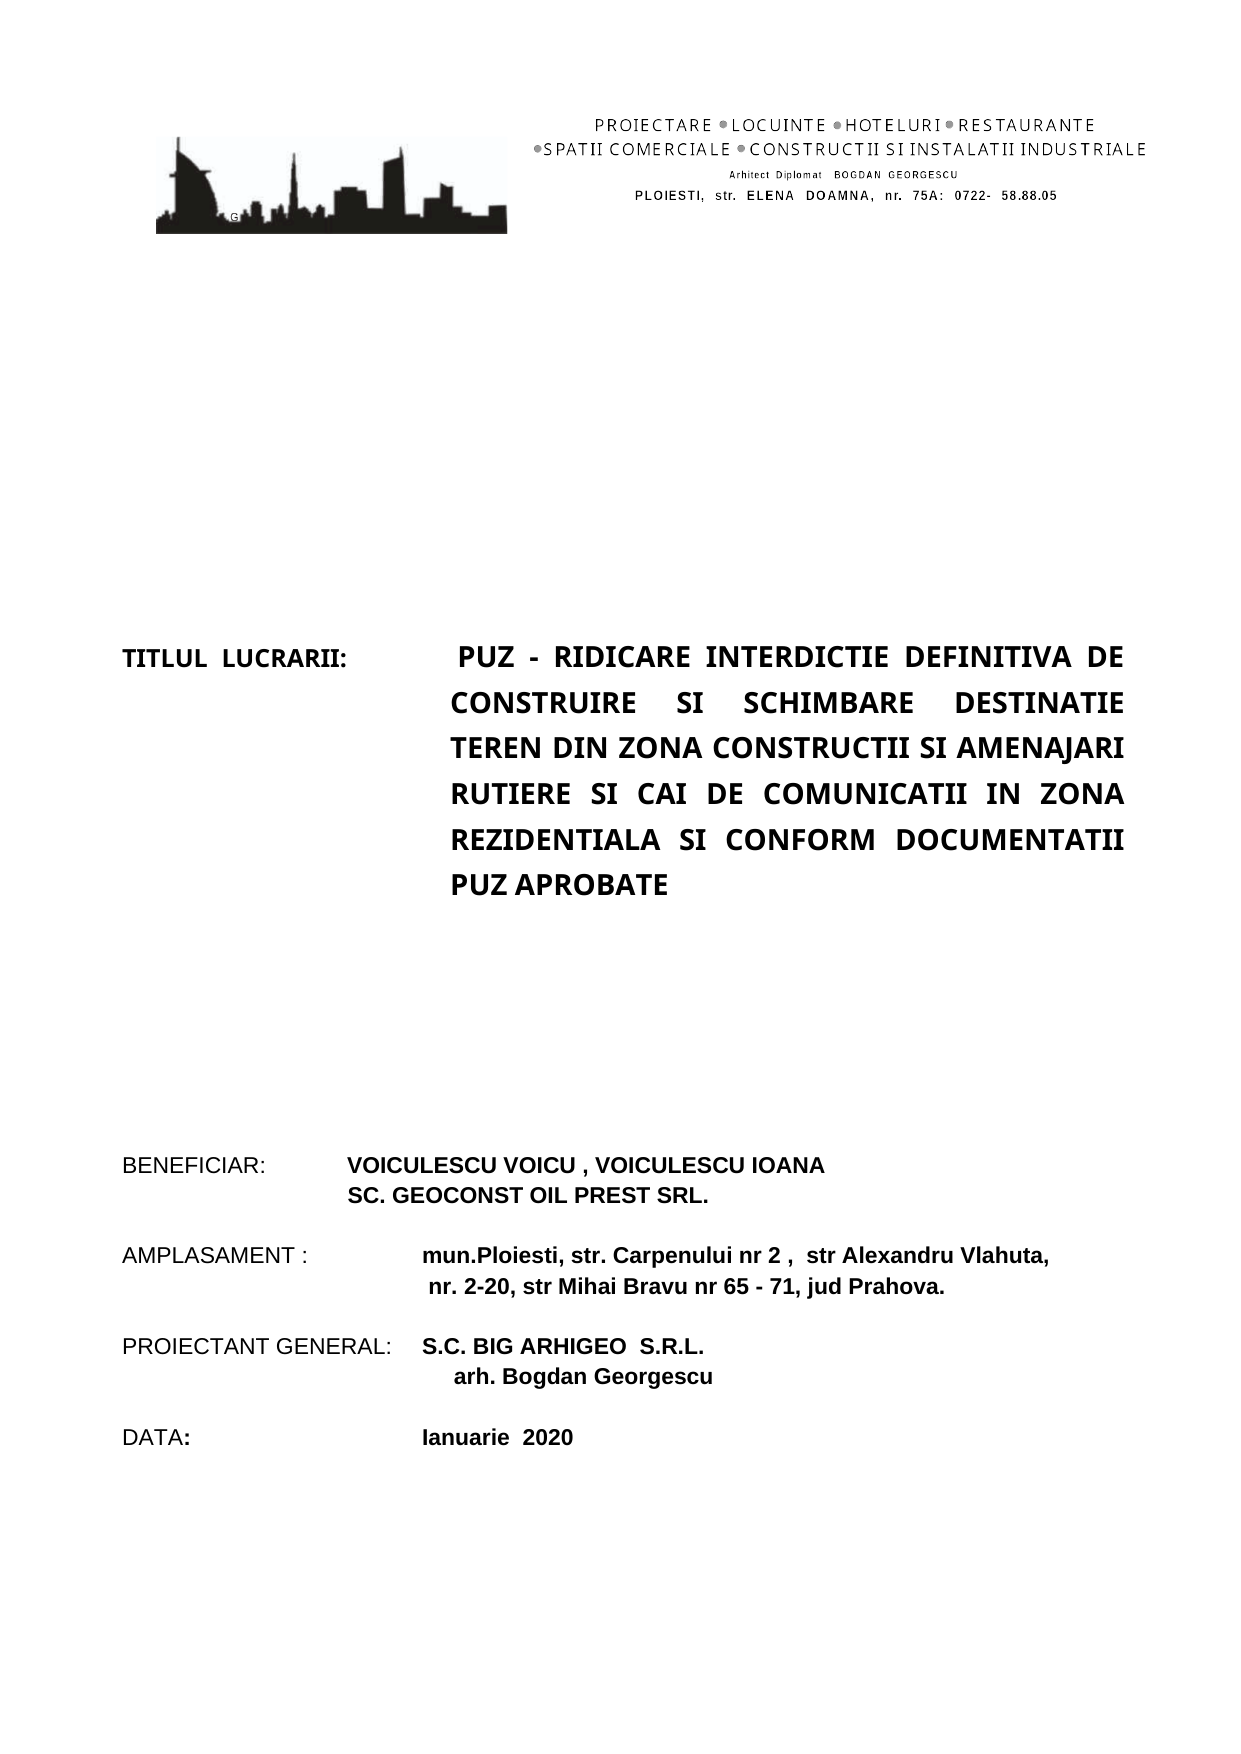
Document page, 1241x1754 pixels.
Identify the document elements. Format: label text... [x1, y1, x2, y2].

text nr. 2-20, str Mihai Bravu nr 65 - 71, jud Prahova. [347, 1273, 1125, 1299]
text BENEFICIAR: VOICULESCU VOICU , VOICULESCU IOANA [122, 1152, 1125, 1178]
text TITLUL LUCRARII: PUZ - RIDICARE INTERDICTIE DEFINITIVA DE CONSTRUIRE SI SCHIMBARE DESTINATIE TEREN DIN ZONA CONSTRUCTII SI AMENAJARI RUTIERE SI CAI DE COMUNICATII IN ZONA REZIDENTIALA SI CONFORM DOCUMENTATII PUZ APROBATE [122, 636, 1125, 904]
text arh. Bogdan Georgescu [122, 1363, 1125, 1389]
text SC. GEOCONST OIL PREST SRL. [309, 1182, 1125, 1208]
text PROIECTANT GENERAL: S.C. BIG ARHIGEO S.R.L. [122, 1333, 1125, 1359]
text DATA: Ianuarie 2020 [122, 1424, 1125, 1450]
text AMPLASAMENT : mun.Ploiesti, str. Carpenului nr 2 , str Alexandru Vlahuta, [122, 1242, 1125, 1269]
